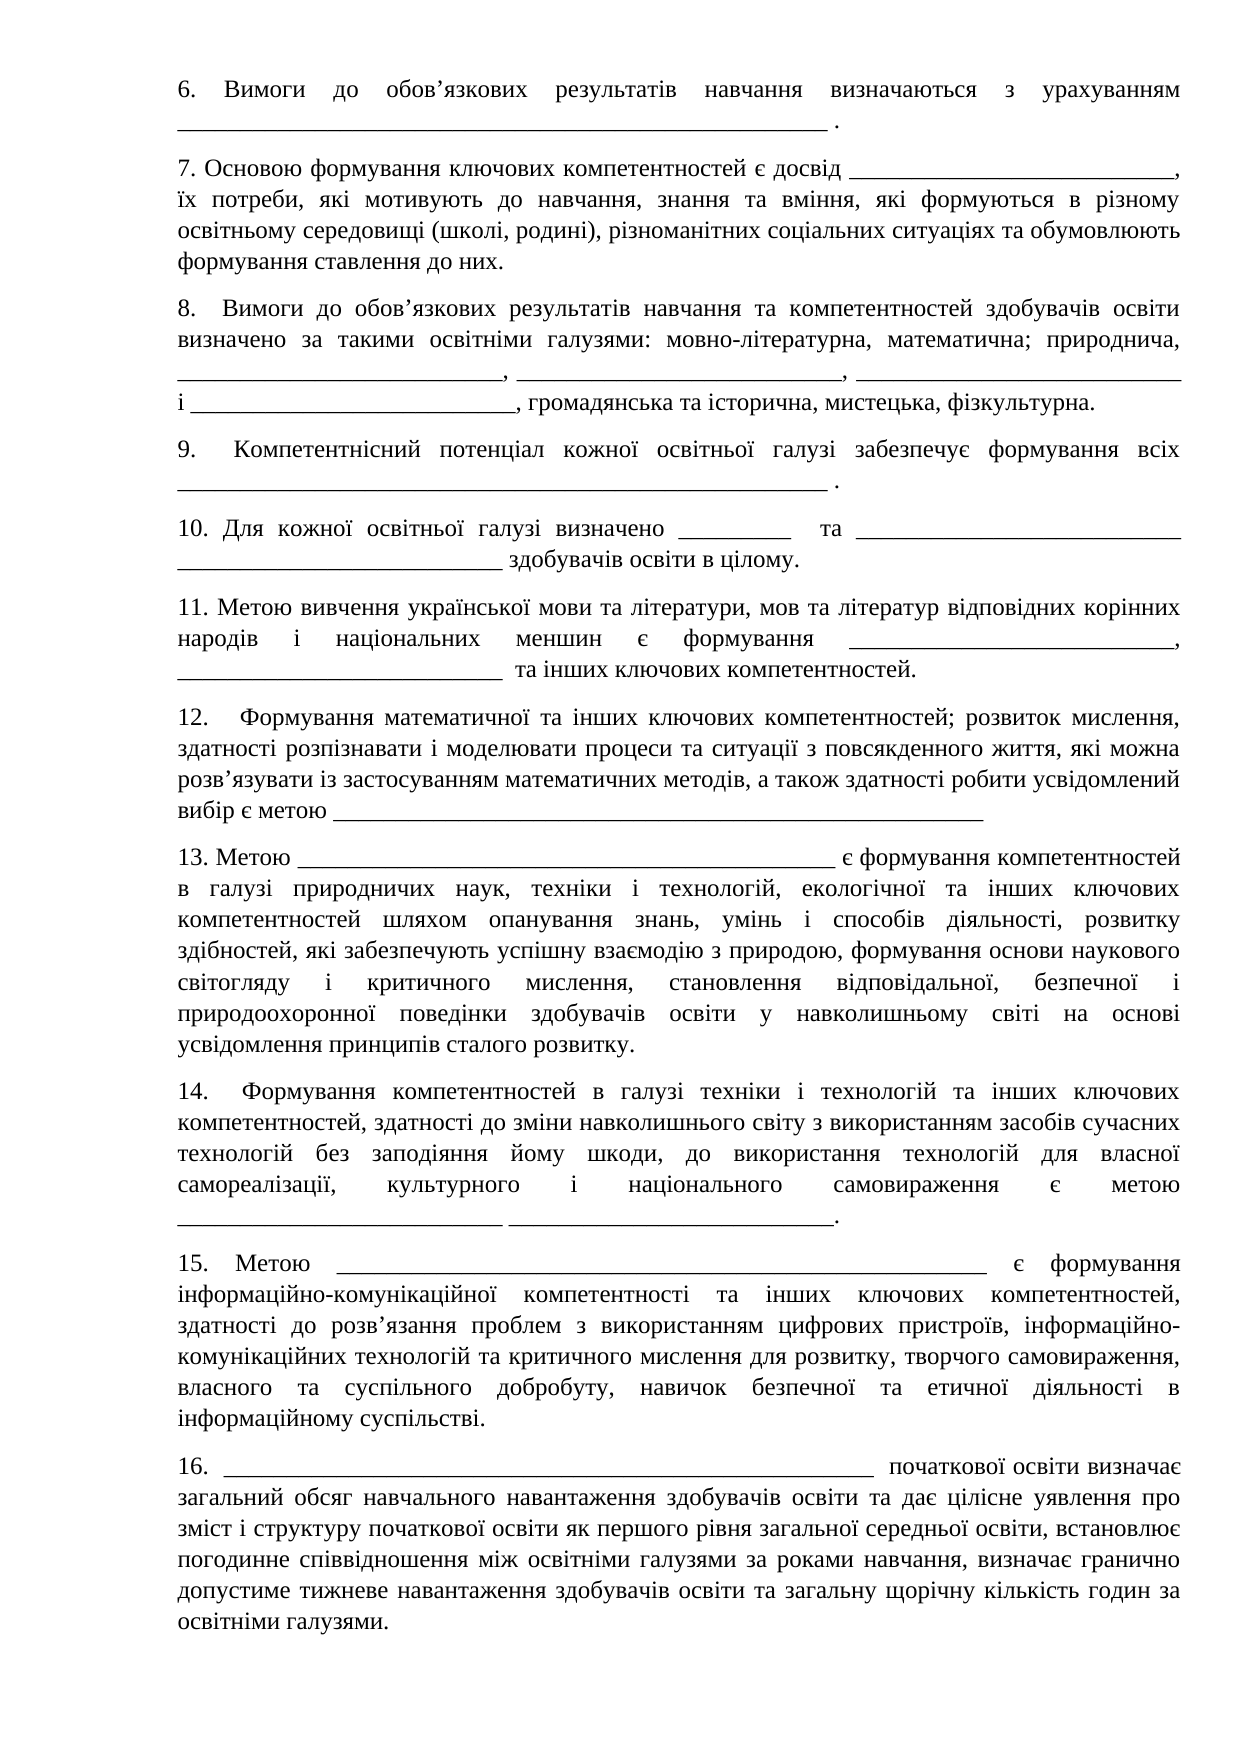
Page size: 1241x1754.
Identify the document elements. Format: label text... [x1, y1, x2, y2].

text 12. Формування математичної та інших ключових компетентностей; розвиток мислення, здатності розпізнавати і моделювати процеси та ситуації з повсякденного життя, які можна розв’язувати із застосуванням математичних методів, а також здатності робити усвідомлений вибір є метою ____________________________________________________ [177, 702, 1181, 823]
text 13. Метою ___________________________________________ є формування компетентностей в галузі природничих наук, техніки і технологій, екологічної та інших ключових компетентностей шляхом опанування знань, умінь і способів діяльності, розвитку здібностей, які забезпечують успішну взаємодію з природою, формування основи наукового світогляду і критичного мислення, становлення відповідальної, безпечної і природоохоронної поведінки здобувачів освіти у навколишньому світі на основі усвідомлення принципів сталого розвитку. [177, 842, 1181, 1057]
text 7. Основою формування ключових компетентностей є досвід __________________________, їх потреби, які мотивують до навчання, знання та вміння, які формуються в різному освітньому середовищі (школі, родині), різноманітних соціальних ситуаціях та обумовлюють формування ставлення до них. [177, 153, 1181, 274]
text 15. Метою ____________________________________________________ є формування інформаційно-комунікаційної компетентності та інших ключових компетентностей, здатності до розв’язання проблем з використанням цифрових пристроїв, інформаційно-комунікаційних технологій та критичного мислення для розвитку, творчого самовираження, власного та суспільного добробуту, навичок безпечної та етичної діяльності в інформаційному суспільстві. [177, 1248, 1181, 1432]
text 8. Вимоги до обов’язкових результатів навчання та компетентностей здобувачів освіти визначено за такими освітніми галузями: мовно-літературна, математична; природнича, __________________________, __________________________, __________________________ і __________________________, громадянська та історична, мистецька, фізкультурна. [177, 293, 1181, 415]
text 11. Метою вивчення української мови та літератури, мов та літератур відповідних корінних народів і національних меншин є формування __________________________, __________________________ та інших ключових компетентностей. [177, 592, 1181, 683]
text 16. ____________________________________________________ початкової освіти визначає загальний обсяг навчального навантаження здобувачів освіти та дає цілісне уявлення про зміст і структуру початкової освіти як першого рівня загальної середньої освіти, встановлює погодинне співвідношення між освітніми галузями за роками навчання, визначає гранично допустиме тижневе навантаження здобувачів освіти та загальну щорічну кількість годин за освітніми галузями. [177, 1451, 1181, 1635]
text 6. Вимоги до обов’язкових результатів навчання визначаються з урахуванням ____________________________________________________ . [177, 74, 1181, 134]
text 14. Формування компетентностей в галузі техніки і технологій та інших ключових компетентностей, здатності до зміни навколишнього світу з використанням засобів сучасних технологій без заподіяння йому шкоди, до використання технологій для власної самореалізації, культурного і національного самовираження є метою __________________________ __________________________. [177, 1076, 1181, 1229]
text 10. Для кожної освітньої галузі визначено _________ та __________________________ __________________________ здобувачів освіти в цілому. [177, 513, 1181, 573]
text 9. Компетентнісний потенціал кожної освітньої галузі забезпечує формування всіх ____________________________________________________ . [177, 434, 1181, 494]
